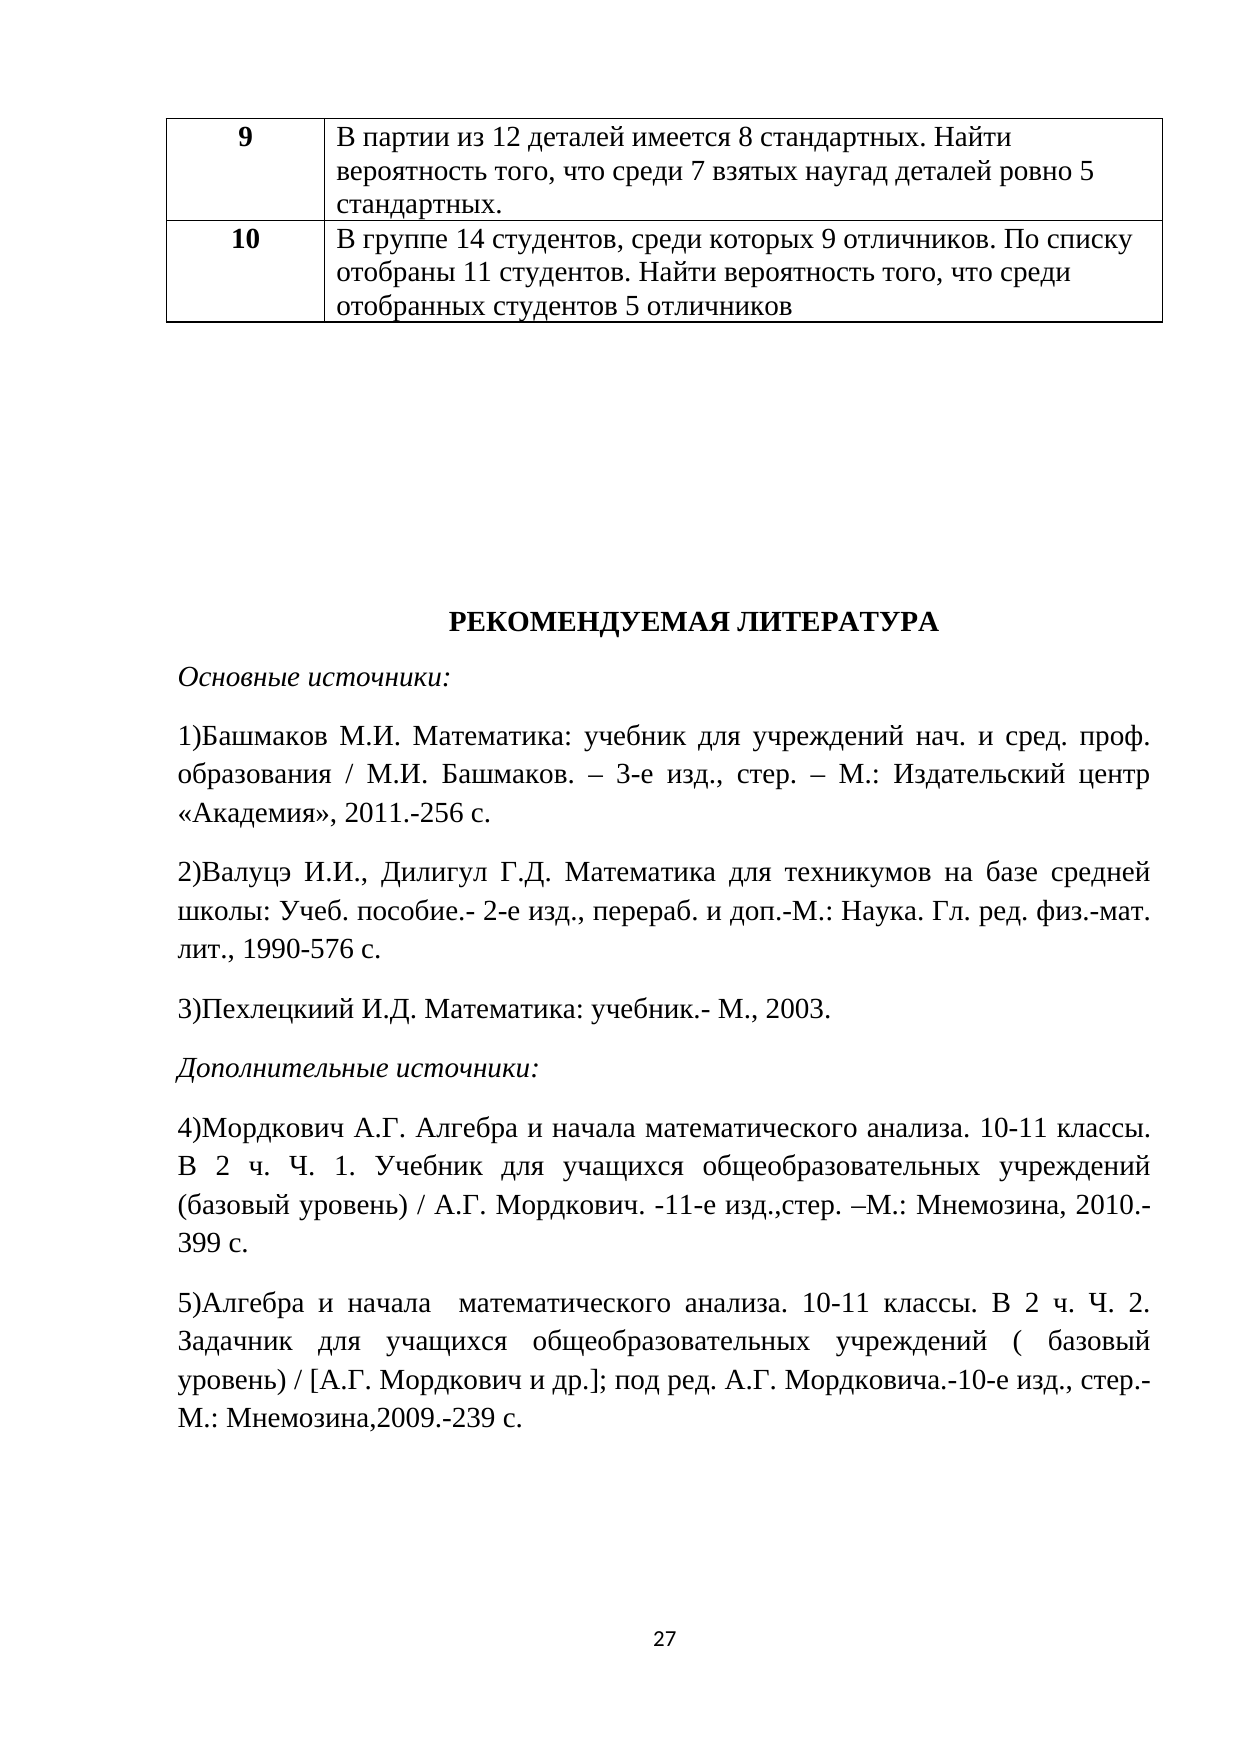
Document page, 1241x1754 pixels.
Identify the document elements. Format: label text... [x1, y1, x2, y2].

text РЕКОМЕНДУЕМАЯ ЛИТЕРАТУРА [177, 604, 1152, 638]
text Дополнительные источники: [177, 1050, 1152, 1084]
table_cell 10 [167, 221, 324, 321]
text Основные источники: [177, 659, 1152, 692]
table_cell В группе 14 студентов, среди которых 9 отличников. По списку отобраны 11 студентов. Найти вероятность того, что среди отобранных студентов 5 отличников [325, 221, 1162, 321]
table_cell 9 [167, 119, 324, 220]
text 4)Мордкович А.Г. Алгебра и начала математического анализа. 10-11 классы. В 2 ч. Ч. 1. Учебник для учащихся общеобразовательных учреждений (базовый уровень) / А.Г. Мордкович. -11-е изд.,стер. –М.: Мнемозина, 2010.-399 с. [177, 1110, 1152, 1259]
text 2)Валуцэ И.И., Дилигул Г.Д. Математика для техникумов на базе средней школы: Учеб. пособие.- 2-е изд., перераб. и доп.-М.: Наука. Гл. ред. физ.-мат. лит., 1990-576 с. [177, 854, 1152, 965]
text 5)Алгебра и начала математического анализа. 10-11 классы. В 2 ч. Ч. 2. Задачник для учащихся общеобразовательных учреждений ( базовый уровень) / [А.Г. Мордкович и др.]; под ред. А.Г. Мордковича.-10-е изд., стер.-М.: Мнемозина,2009.-239 с. [177, 1285, 1152, 1434]
text 1)Башмаков М.И. Математика: учебник для учреждений нач. и сред. проф. образования / М.И. Башмаков. – 3-е изд., стер. – М.: Издательский центр «Академия», 2011.-256 с. [177, 718, 1152, 829]
table_cell В партии из 12 деталей имеется 8 стандартных. Найти вероятность того, что среди 7 взятых наугад деталей ровно 5 стандартных. [325, 119, 1162, 220]
text 3)Пехлецкиий И.Д. Математика: учебник.- М., 2003. [177, 991, 1152, 1024]
